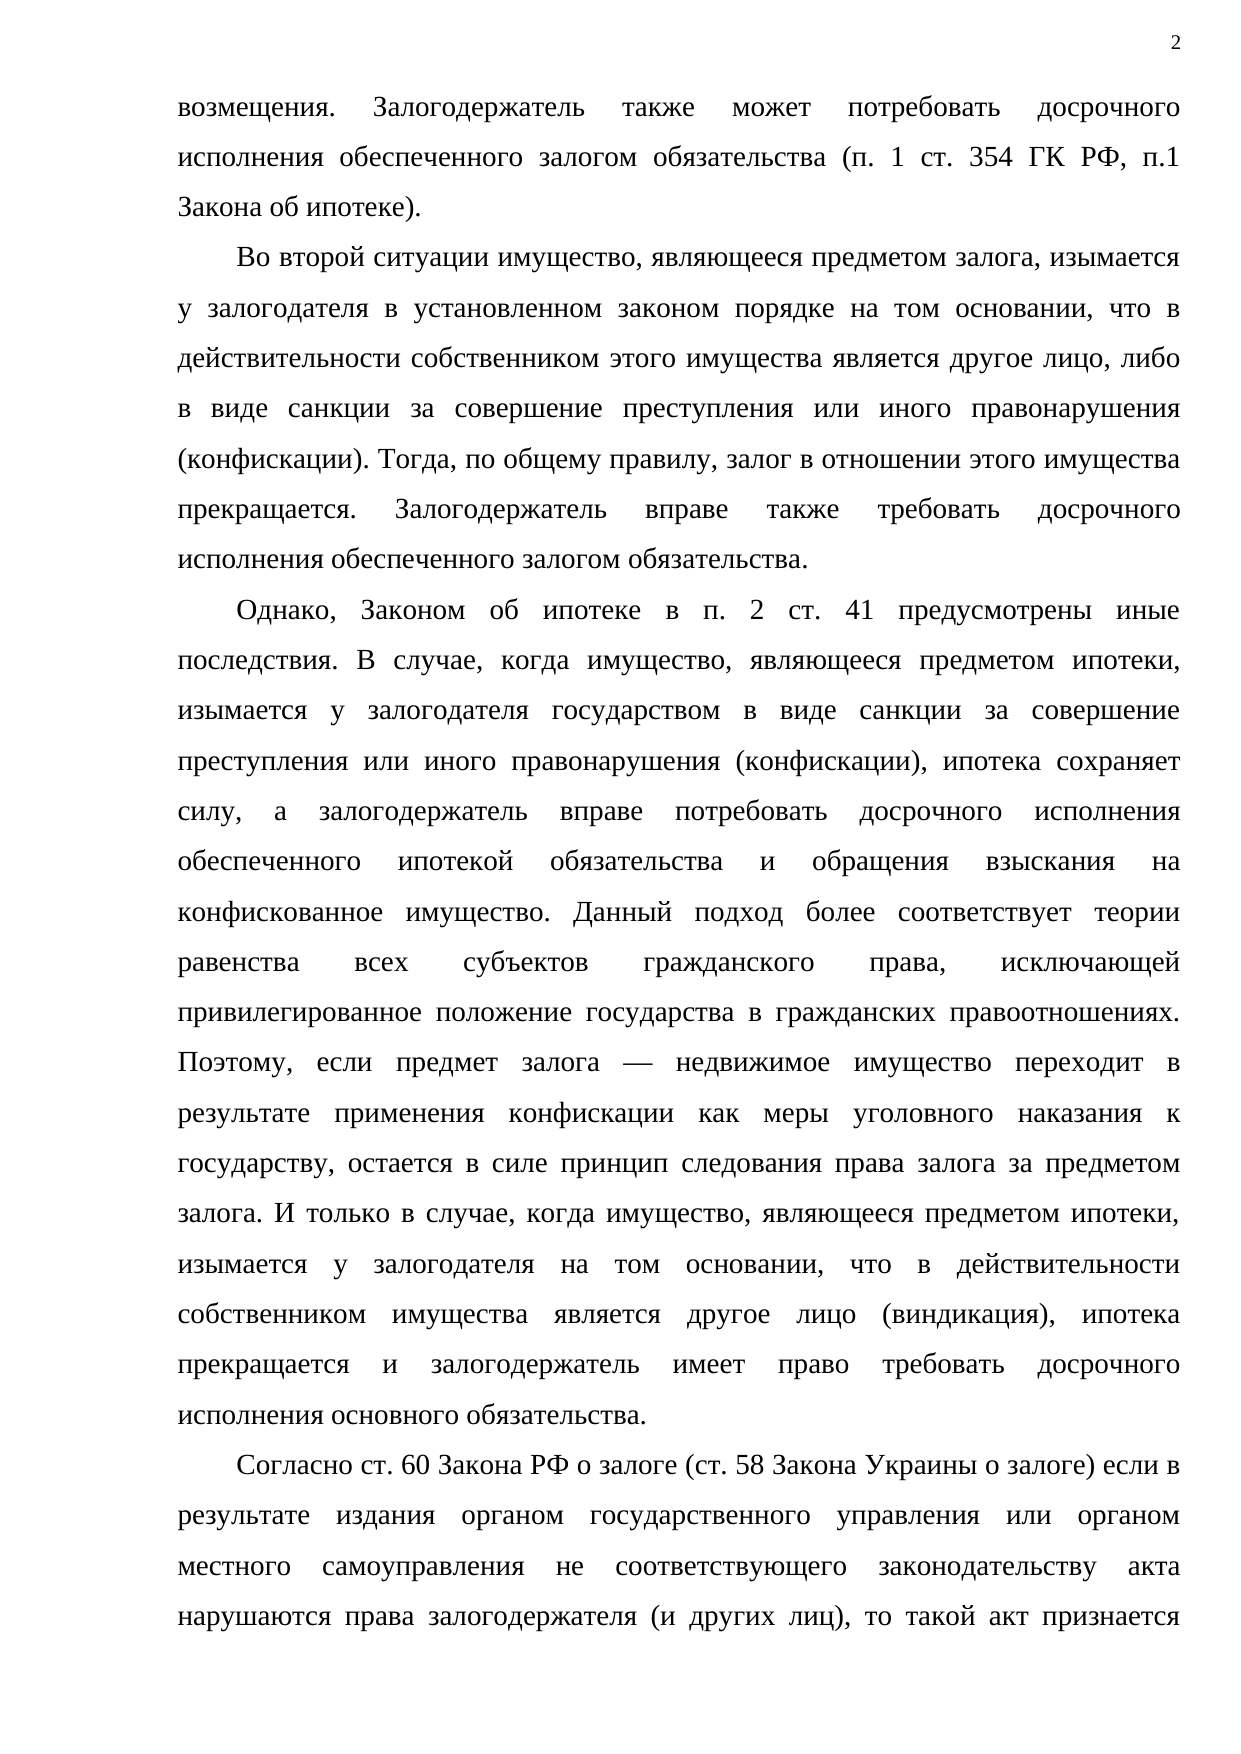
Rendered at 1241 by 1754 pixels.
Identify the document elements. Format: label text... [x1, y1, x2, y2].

text Во второй ситуации имущество, являющееся предметом залога, изымается у залогодателя в установленном законом порядке на том основании, что в действительности собственником этого имущества является другое лицо, либо в виде санкции за совершение преступления или иного правонарушения (конфискации). Тогда, по общему правилу, залог в отношении этого имущества прекращается. Залогодержатель вправе также требовать досрочного исполнения обеспеченного залогом обязательства. [177, 239, 1181, 575]
text Однако, Законом об ипотеке в п. 2 ст. 41 предусмотрены иные последствия. В случае, когда имущество, являющееся предметом ипотеки, изымается у залогодателя государством в виде санкции за совершение преступления или иного правонарушения (конфискации), ипотека сохраняет силу, а залогодержатель вправе потребовать досрочного исполнения обеспеченного ипотекой обязательства и обращения взыскания на конфискованное имущество. Данный подход более соответствует теории равенства всех субъектов гражданского права, исключающей привилегированное положение государства в гражданских правоотношениях. Поэтому, если предмет залога — недвижимое имущество переходит в результате применения конфискации как меры уголовного наказания к государству, остается в силе принцип следования права залога за предметом залога. И только в случае, когда имущество, являющееся предметом ипотеки, изымается у залогодателя на том основании, что в действительности собственником имущества является другое лицо (виндикация), ипотека прекращается и залогодержатель имеет право требовать досрочного исполнения основного обязательства. [177, 592, 1181, 1430]
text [177, 89, 1181, 223]
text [177, 1447, 1181, 1632]
